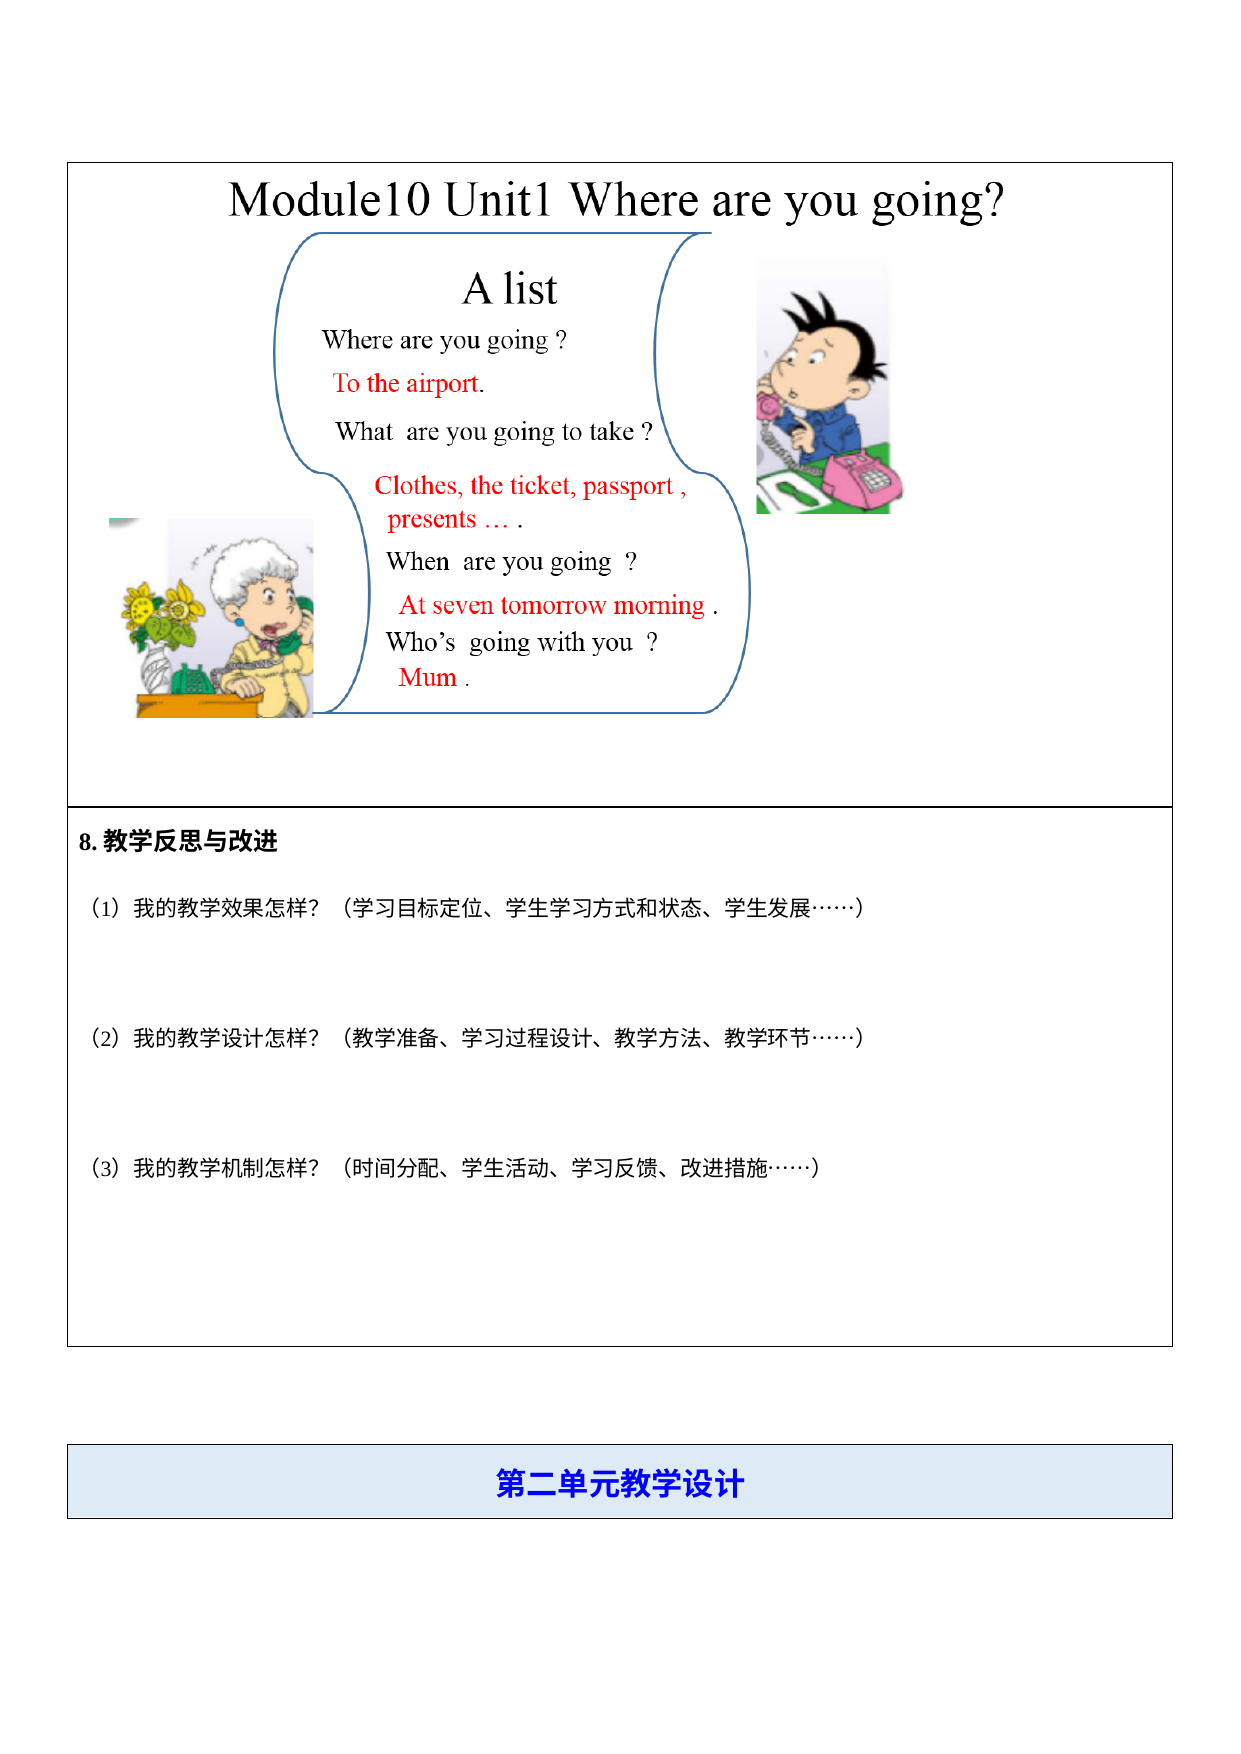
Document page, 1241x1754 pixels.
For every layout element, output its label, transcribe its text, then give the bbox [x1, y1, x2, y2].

picture [83, 163, 1103, 718]
table_cell 教学反思与改进 （1）我的教学效果怎样？（学习目标定位、学生学习方式和状态、学生发展……） （2）我的教学设计怎样？（教学准备、学习过程设计、教学方法、教学环节……） 我的教学机制怎样？（时间分配、学生活动、学习反馈、改进措施……） [68, 808, 1172, 1346]
table_cell 板书设计 [68, 163, 1172, 806]
table_header 第二单元教学设计 [68, 1445, 1172, 1517]
